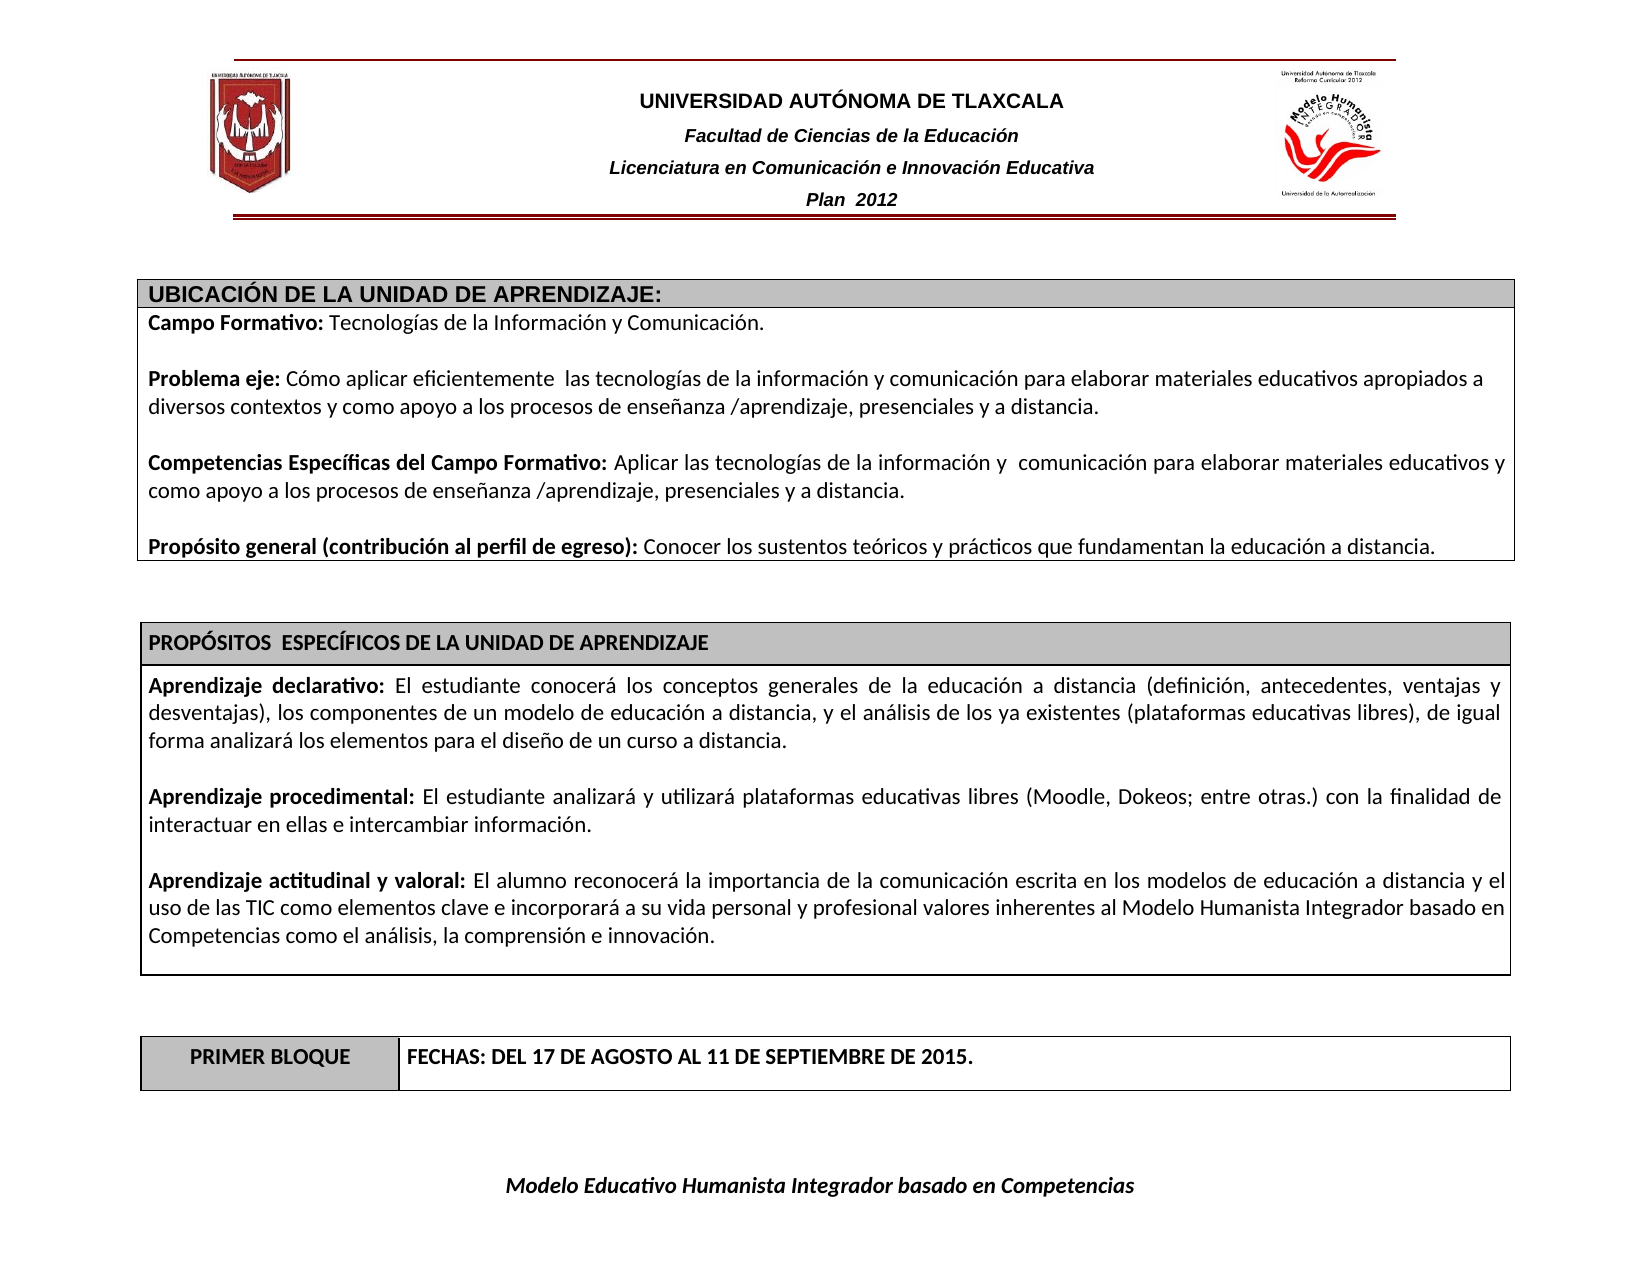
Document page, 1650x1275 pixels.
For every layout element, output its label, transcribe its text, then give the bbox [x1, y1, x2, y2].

picture [207, 67, 291, 193]
picture [1275, 69, 1383, 198]
table_cell Campo Formativo: Tecnologías de la Información y Comunicación. Problema eje: Cómo aplicar eficientemente las tecnologías de la información y comunicación para elaborar materiales educativos apropiados a diversos contextos y como apoyo a los procesos de enseñanza /aprendizaje, presenciales y a distancia. Competencias Específicas del Campo Formativo: Aplicar las tecnologías de la información y comunicación para elaborar materiales educativos y como apoyo a los procesos de enseñanza /aprendizaje, presenciales y a distancia. Propósito general (contribución al perfil de egreso): Conocer los sustentos teóricos y prácticos que fundamentan la educación a distancia. [138, 308, 1514, 560]
table_header UBICACIÓN DE LA UNIDAD DE APRENDIZAJE: [138, 280, 1514, 307]
table_header PROPÓSITOS ESPECÍFICOS DE LA UNIDAD DE APRENDIZAJE [142, 623, 1510, 664]
table_cell Aprendizaje declarativo: El estudiante conocerá los conceptos generales de la educación a distancia (definición, antecedentes, ventajas y desventajas), los componentes de un modelo de educación a distancia, y el análisis de los ya existentes (plataformas educativas libres), de igual forma analizará los elementos para el diseño de un curso a distancia. Aprendizaje procedimental: El estudiante analizará y utilizará plataformas educativas libres (Moodle, Dokeos; entre otras.) con la finalidad de interactuar en ellas e intercambiar información. Aprendizaje actitudinal y valoral: El alumno reconocerá la importancia de la comunicación escrita en los modelos de educación a distancia y el uso de las TIC como elementos clave e incorporará a su vida personal y profesional valores inherentes al Modelo Humanista Integrador basado en Competencias como el análisis, la comprensión e innovación. [142, 666, 1510, 974]
table_header FECHAS: DEL 17 DE AGOSTO AL 11 DE SEPTIEMBRE DE 2015. FECHA DE LA PRIMERA EVALUACIÓN: 14-18 DE SEPTIEMBRE DE 2015. [400, 1037, 1510, 1090]
table_header PRIMER BLOQUE [142, 1037, 399, 1090]
